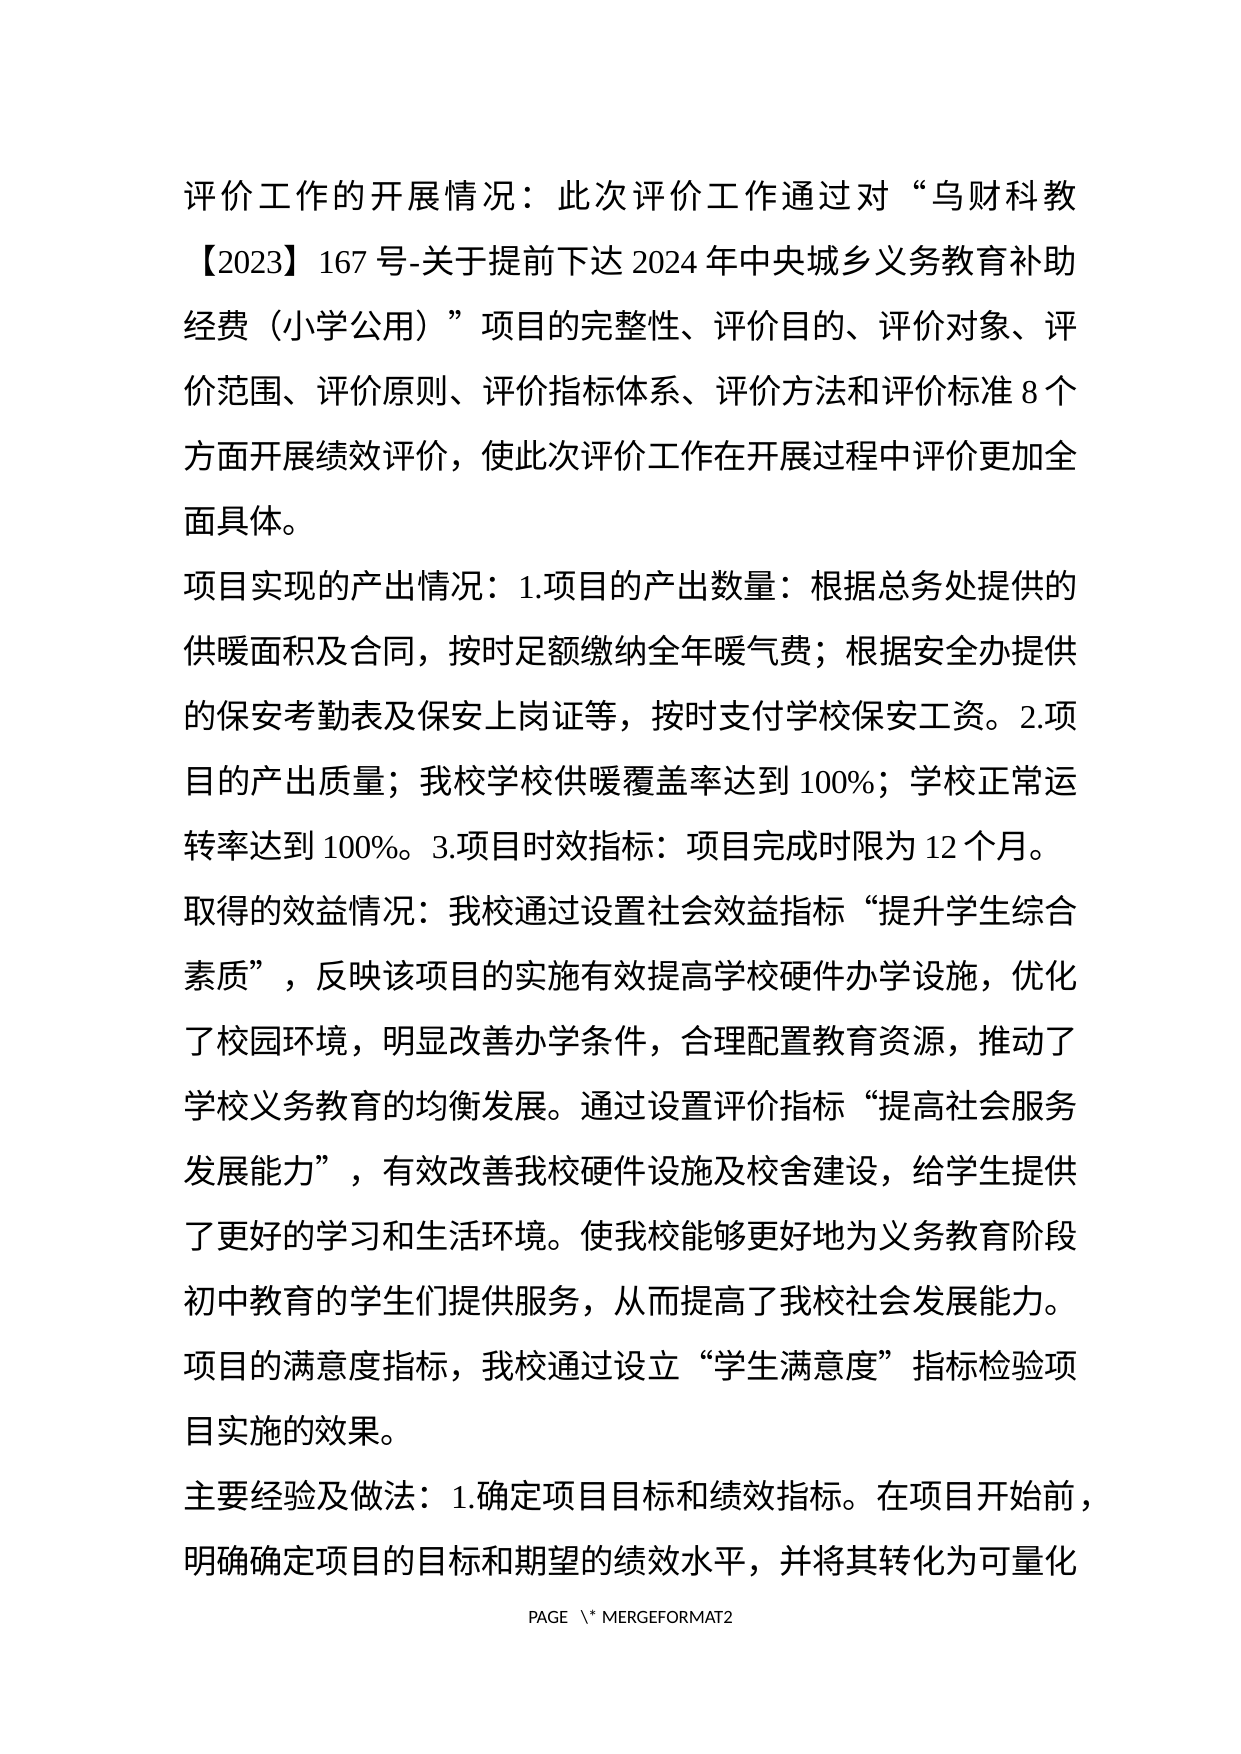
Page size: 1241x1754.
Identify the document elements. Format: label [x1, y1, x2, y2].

text [183, 162, 1078, 1592]
